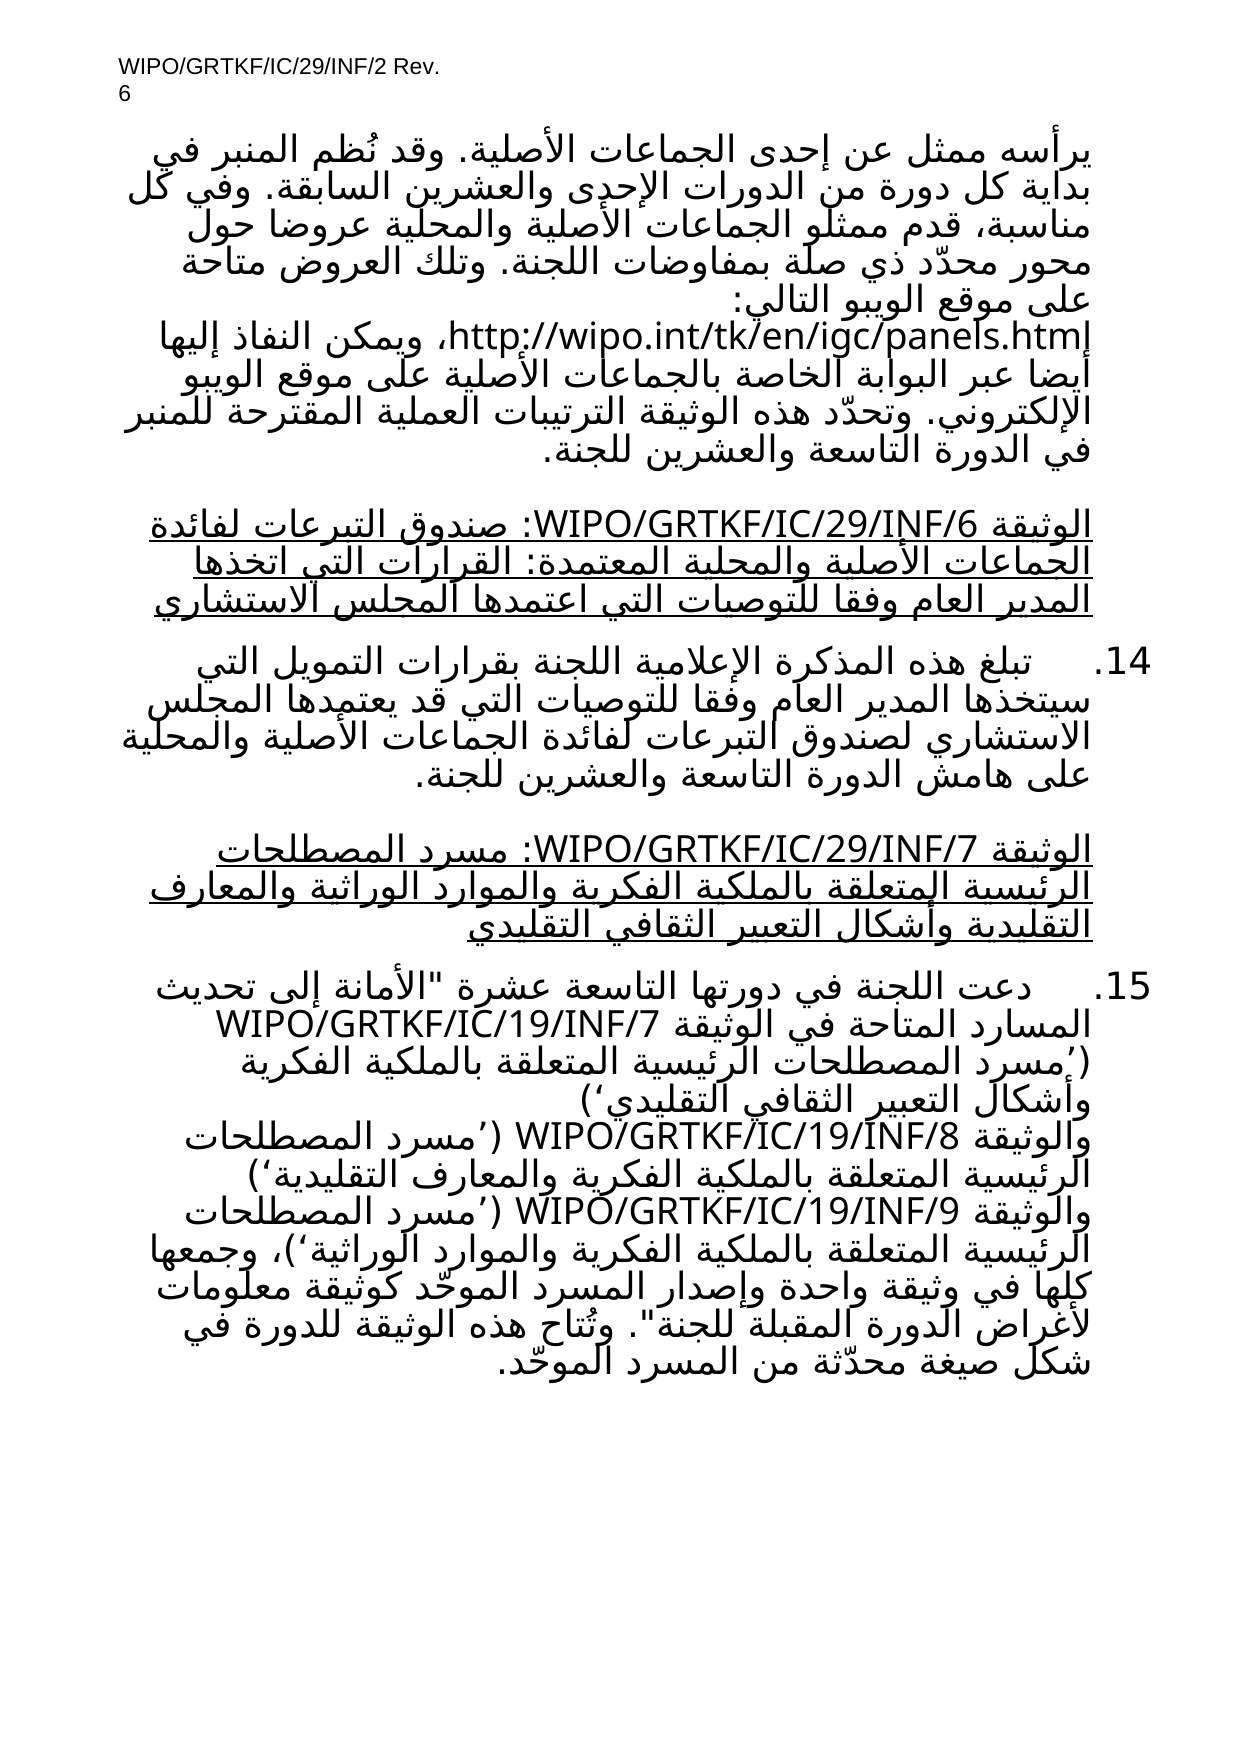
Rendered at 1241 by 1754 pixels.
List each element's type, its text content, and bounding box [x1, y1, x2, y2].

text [118, 132, 1092, 470]
subtitle الوثيقة WIPO/GRTKF/IC/29/INF/7: مسرد المصطلحات الرئيسية المتعلقة بالملكية الفكرية والموارد الوراثية والمعارف التقليدية وأشكال التعبير الثقافي التقليدي [118, 832, 1092, 945]
subtitle الوثيقة WIPO/GRTKF/IC/29/INF/6: صندوق التبرعات لفائدة الجماعات الأصلية والمحلية المعتمدة: القرارات التي اتخذها المدير العام وفقا للتوصيات التي اعتمدها المجلس الاستشاري [118, 507, 1092, 620]
text دعت اللجنة في دورتها التاسعة عشرة "الأمانة إلى تحديث المسارد المتاحة في الوثيقة WIPO/GRTKF/IC/19/INF/7 (’مسرد المصطلحات الرئيسية المتعلقة بالملكية الفكرية وأشكال التعبير الثقافي التقليدي‘) والوثيقة WIPO/GRTKF/IC/19/INF/8 (’مسرد المصطلحات الرئيسية المتعلقة بالملكية الفكرية والمعارف التقليدية‘) والوثيقة WIPO/GRTKF/IC/19/INF/9 (’مسرد المصطلحات الرئيسية المتعلقة بالملكية الفكرية والموارد الوراثية‘)، وجمعها كلها في وثيقة واحدة وإصدار المسرد الموحّد كوثيقة معلومات لأغراض الدورة المقبلة للجنة". وتُتاح هذه الوثيقة للدورة في شكل صيغة محدّثة من المسرد الموحّد. [118, 970, 1092, 1382]
text تبلغ هذه المذكرة الإعلامية اللجنة بقرارات التمويل التي سيتخذها المدير العام وفقا للتوصيات التي قد يعتمدها المجلس الاستشاري لصندوق التبرعات لفائدة الجماعات الأصلية والمحلية على هامش الدورة التاسعة والعشرين للجنة. [118, 645, 1092, 795]
